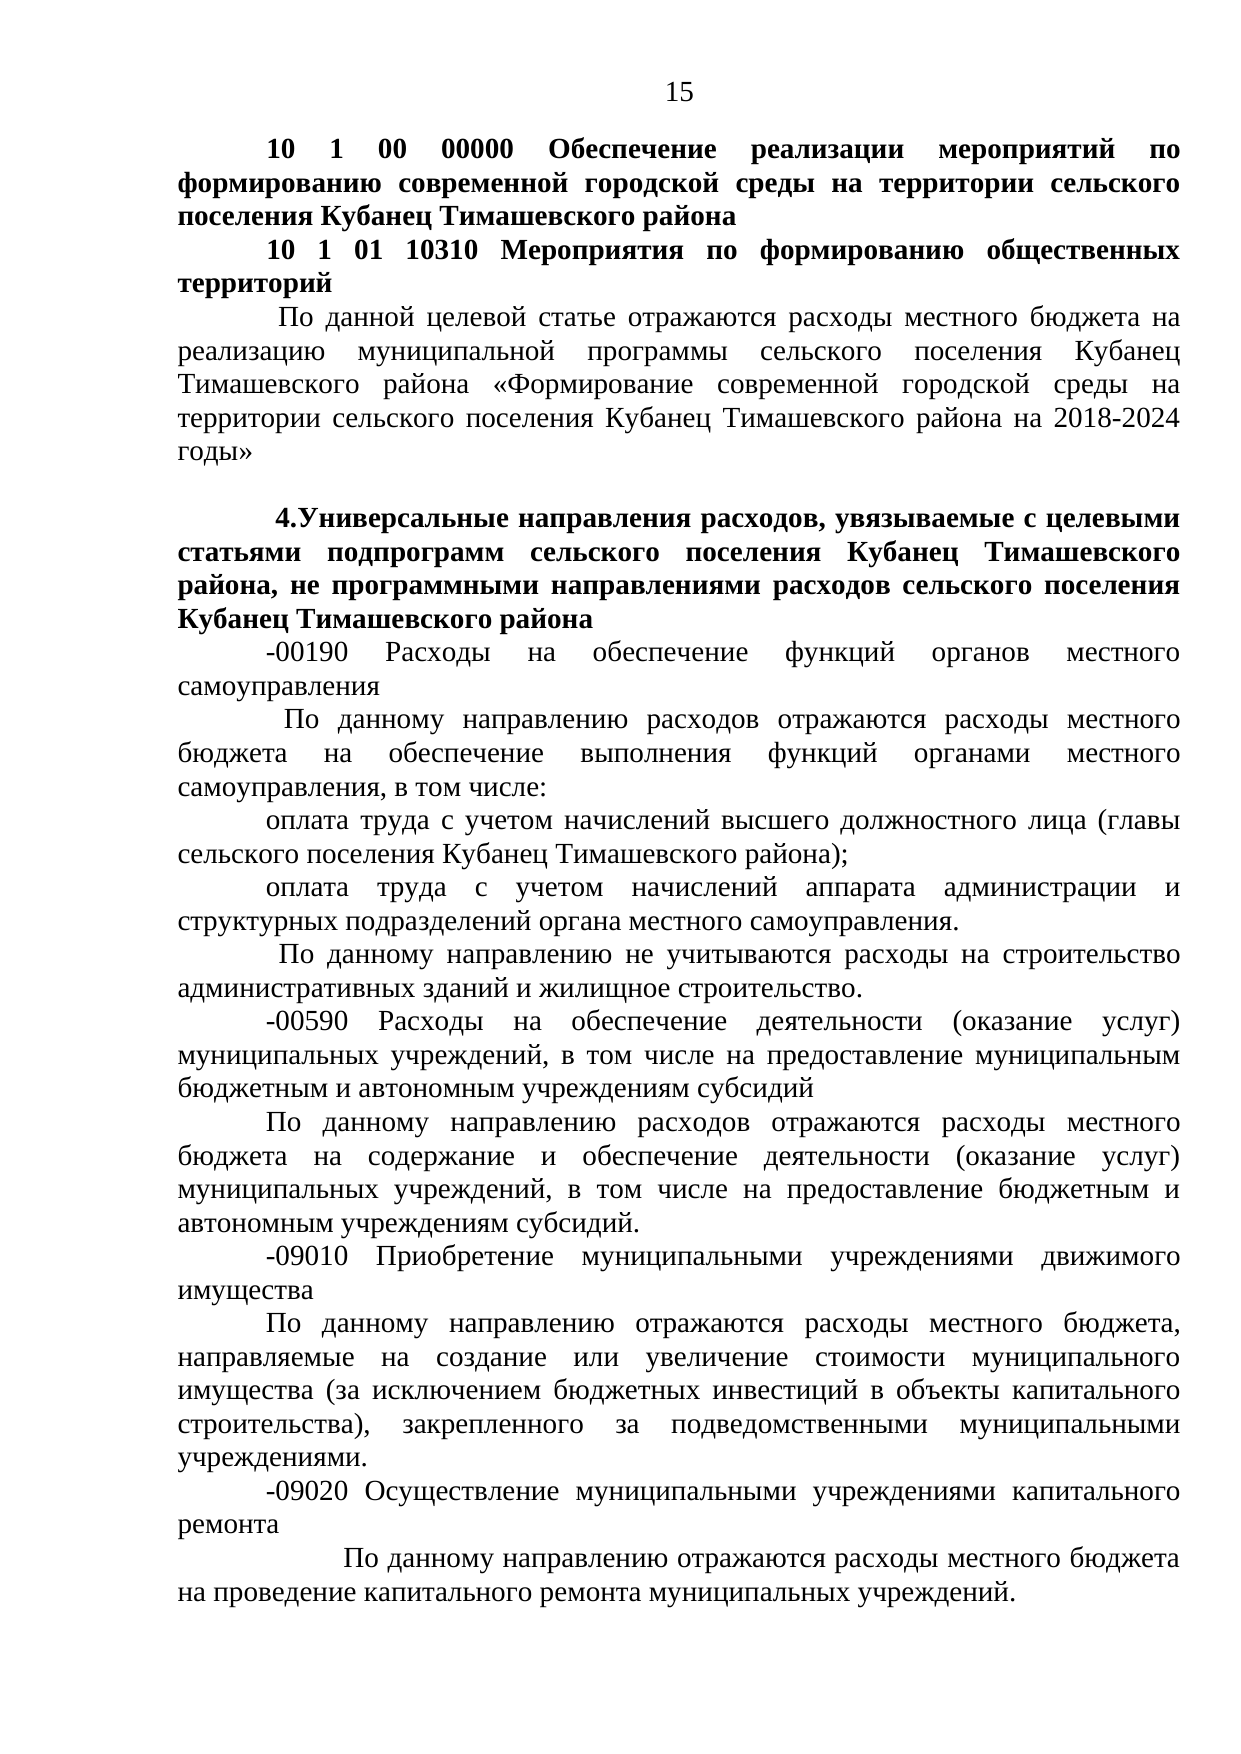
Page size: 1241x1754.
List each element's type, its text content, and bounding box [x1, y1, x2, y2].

text По данному направлению расходов отражаются расходы местного бюджета на обеспечение выполнения функций органами местного самоуправления, в том числе: [177, 702, 1181, 802]
text -00590 Расходы на обеспечение деятельности (оказание услуг) муниципальных учреждений, в том числе на предоставление муниципальным бюджетным и автономным учреждениям субсидий [177, 1003, 1181, 1104]
text -09020 Осуществление муниципальными учреждениями капитального ремонта [177, 1473, 1181, 1540]
text По данной целевой статье отражаются расходы местного бюджета на реализацию муниципальной программы сельского поселения Кубанец Тимашевского района «Формирование современной городской среды на территории сельского поселения Кубанец Тимашевского района на 2018-2024 годы» [177, 299, 1181, 467]
text оплата труда с учетом начислений высшего должностного лица (главы сельского поселения Кубанец Тимашевского района); [177, 802, 1181, 869]
text По данному направлению расходов отражаются расходы местного бюджета на содержание и обеспечение деятельности (оказание услуг) муниципальных учреждений, в том числе на предоставление бюджетным и автономным учреждениям субсидий. [177, 1104, 1181, 1238]
text По данному направлению отражаются расходы местного бюджета на проведение капитального ремонта муниципальных учреждений. [177, 1540, 1181, 1607]
text По данному направлению не учитываются расходы на строительство административных зданий и жилищное строительство. [177, 936, 1181, 1003]
text 4.Универсальные направления расходов, увязываемые с целевыми статьями подпрограмм сельского поселения Кубанец Тимашевского района, не программными направлениями расходов сельского поселения Кубанец Тимашевского района [177, 500, 1181, 634]
text -09010 Приобретение муниципальными учреждениями движимого имущества [177, 1238, 1181, 1305]
text 10 1 01 10310 Мероприятия по формированию общественных территорий [177, 232, 1181, 299]
text оплата труда с учетом начислений аппарата администрации и структурных подразделений органа местного самоуправления. [177, 869, 1181, 936]
text По данному направлению отражаются расходы местного бюджета, направляемые на создание или увеличение стоимости муниципального имущества (за исключением бюджетных инвестиций в объекты капитального строительства), закрепленного за подведомственными муниципальными учреждениями. [177, 1305, 1181, 1473]
text 10 1 00 00000 Обеспечение реализации мероприятий по формированию современной городской среды на территории сельского поселения Кубанец Тимашевского района [177, 131, 1181, 232]
text -00190 Расходы на обеспечение функций органов местного самоуправления [177, 634, 1181, 702]
